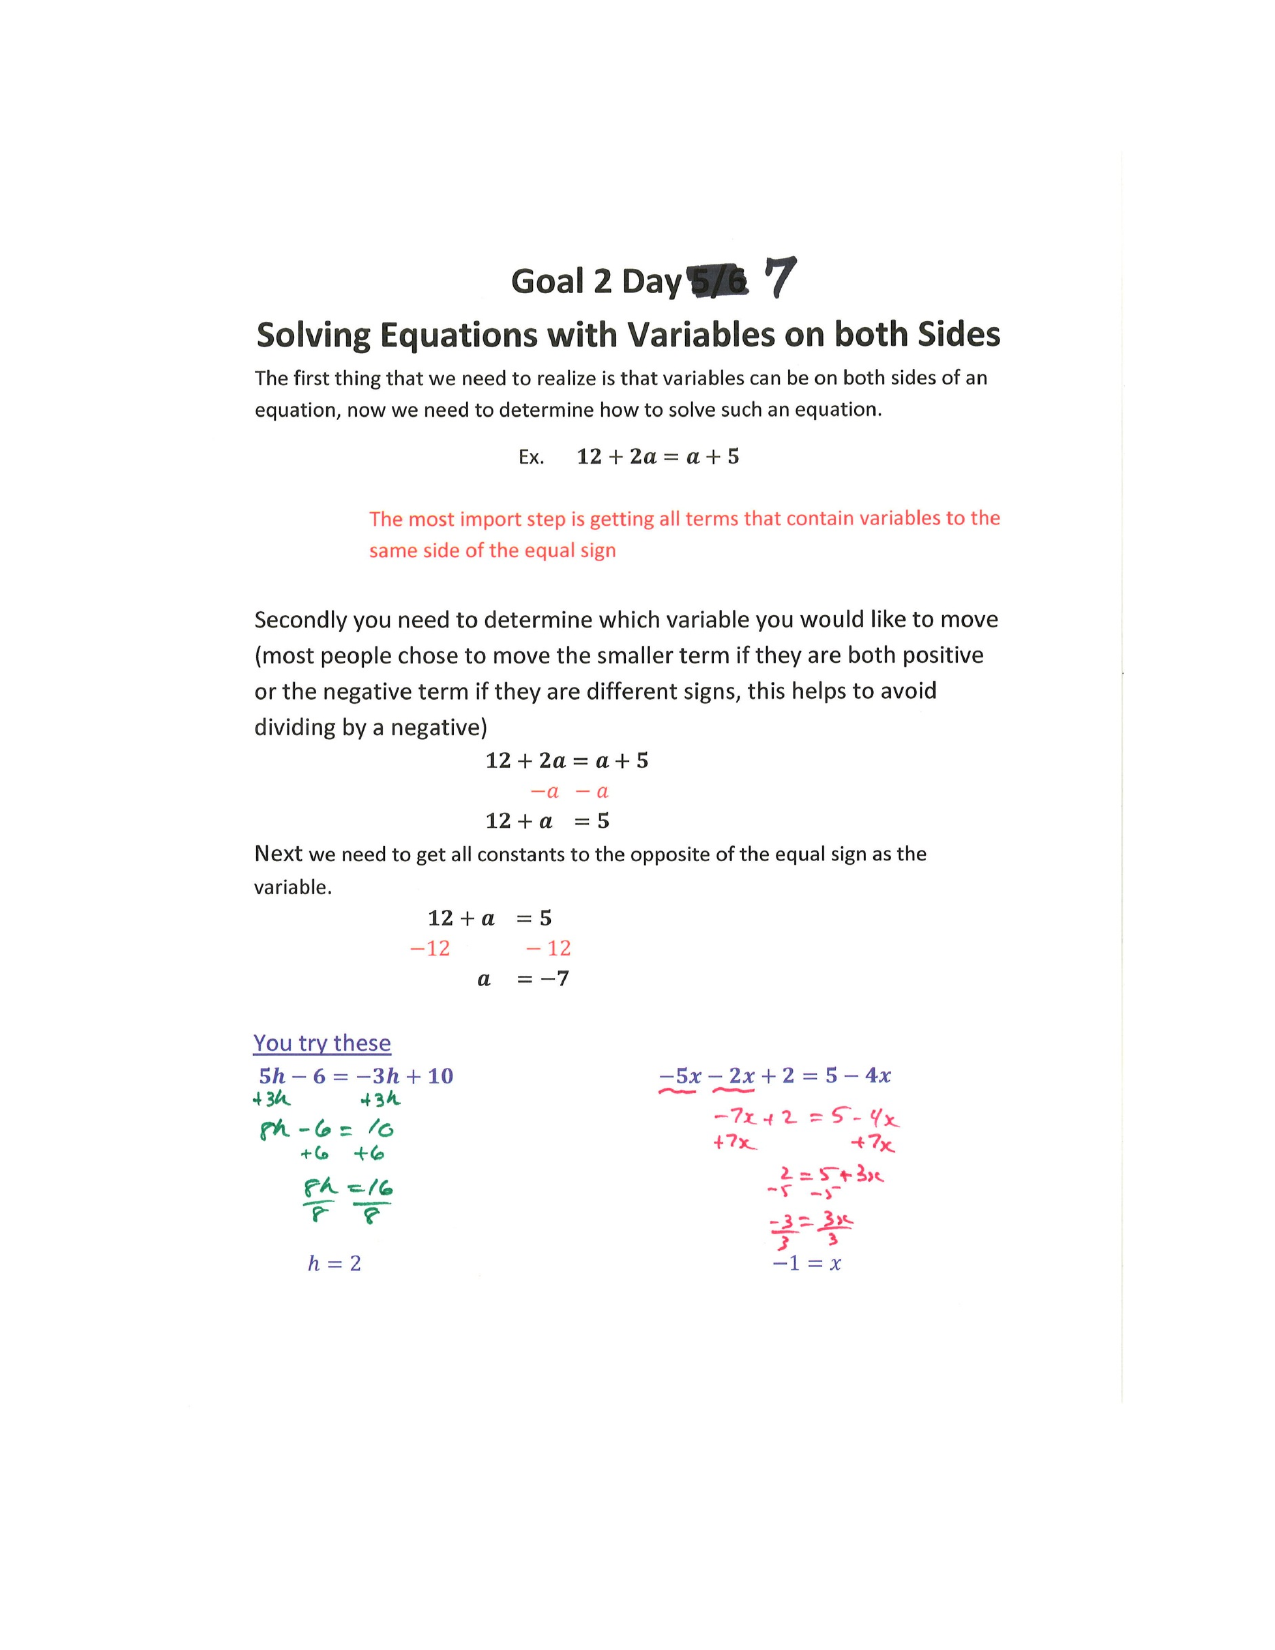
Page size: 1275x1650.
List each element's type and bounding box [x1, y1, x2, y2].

picture [150, 150, 1125, 1412]
